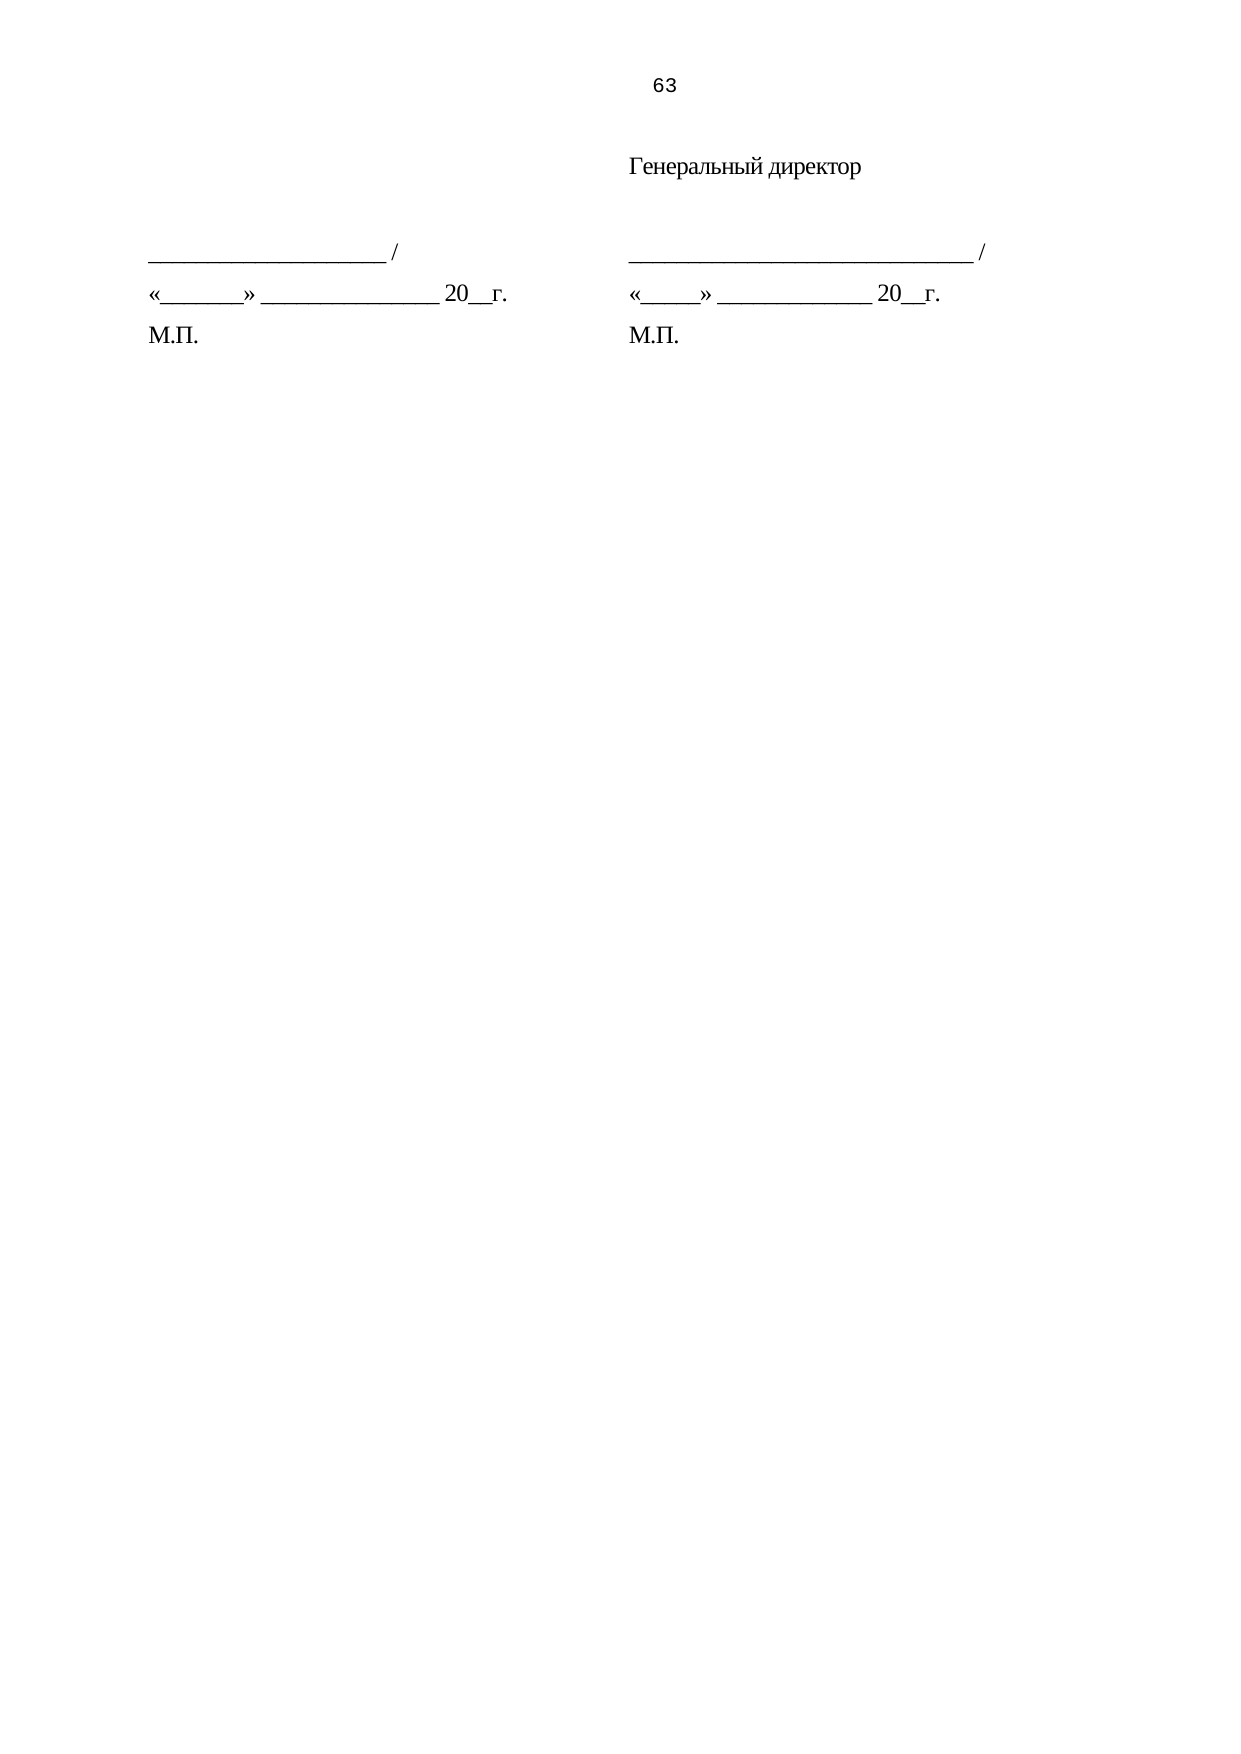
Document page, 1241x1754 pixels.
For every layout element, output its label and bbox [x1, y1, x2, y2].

table_cell [137, 122, 617, 348]
table_cell [617, 122, 1170, 348]
